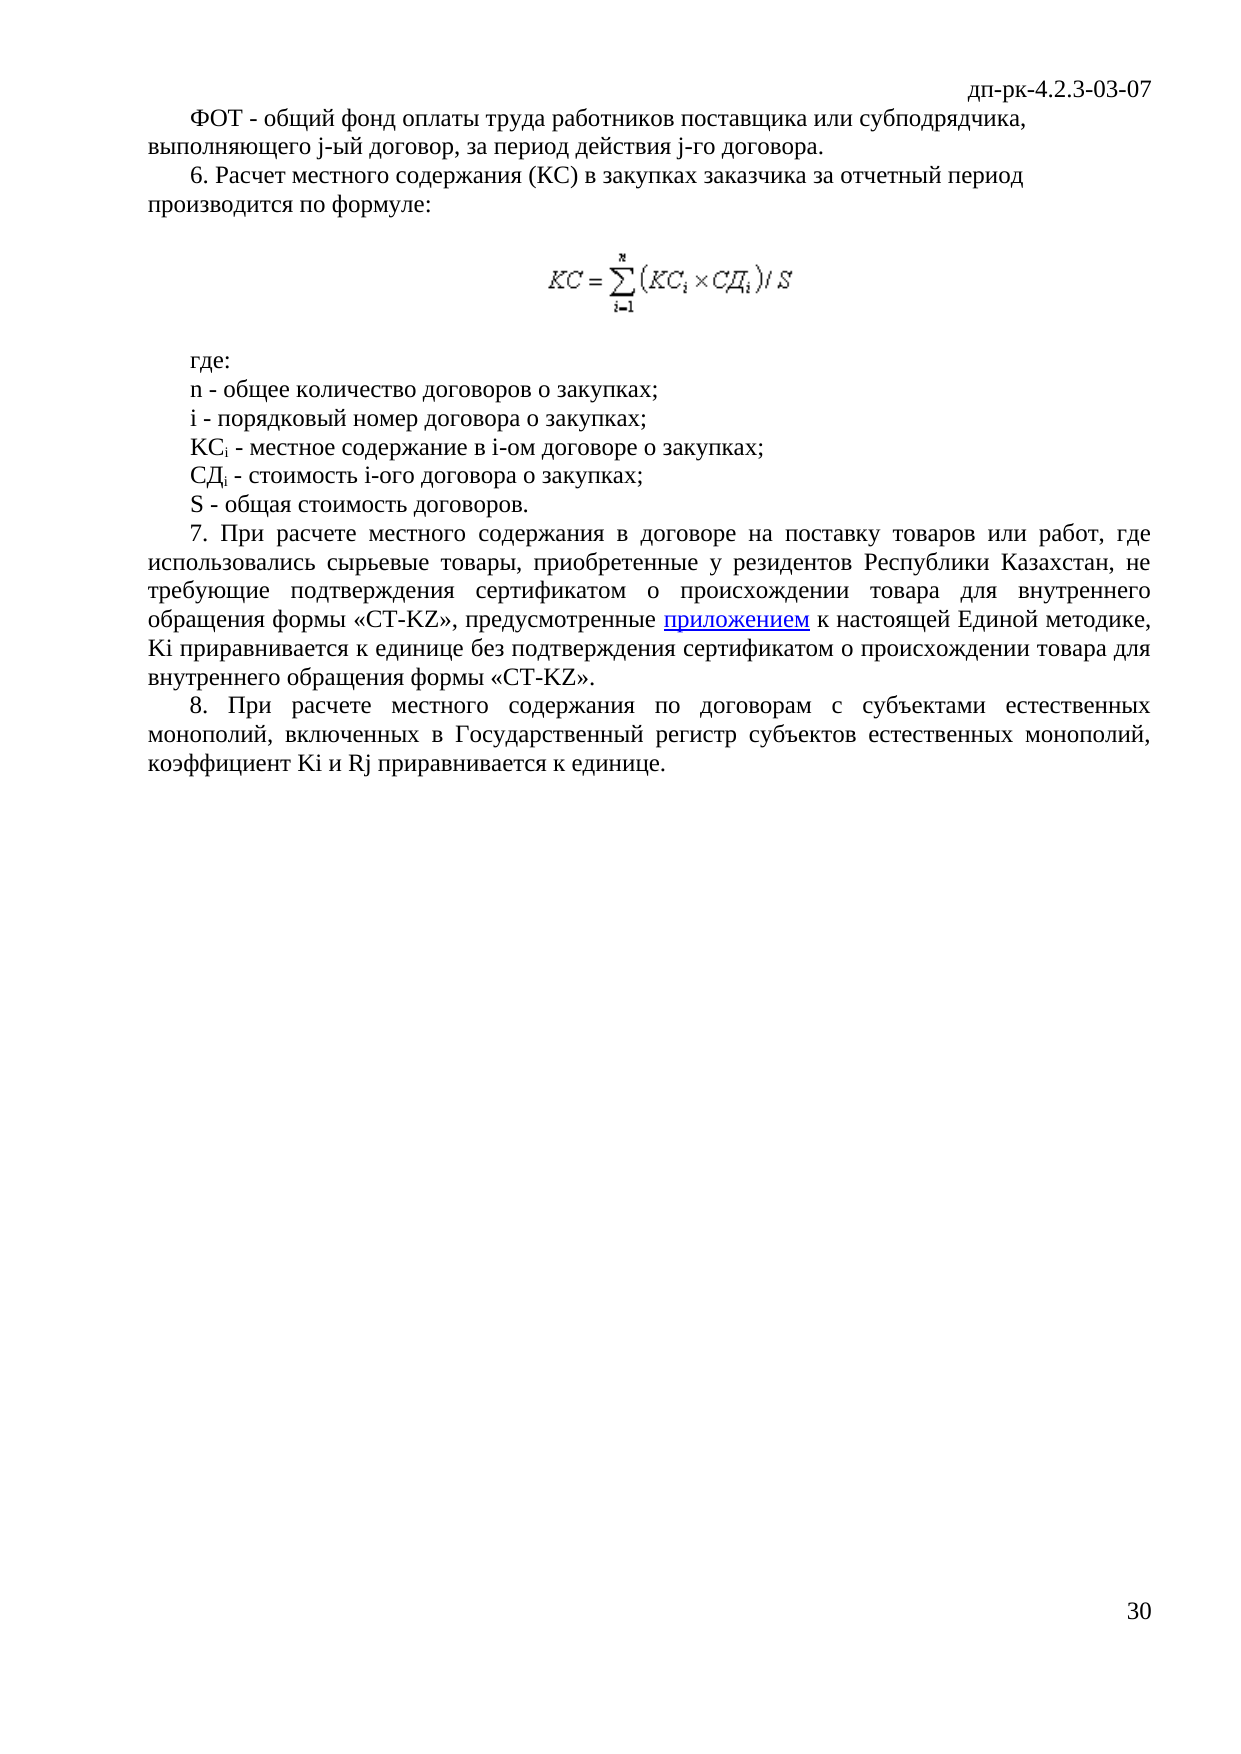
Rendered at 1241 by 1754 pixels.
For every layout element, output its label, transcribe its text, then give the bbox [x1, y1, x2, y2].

text 30 [650, 1596, 1152, 1624]
text KCi - местное содержание в i-ом договоре о закупках; [148, 432, 1152, 460]
text CДi - стоимость i-oгo договора о закупках; [148, 460, 1152, 489]
text i - порядковый номер договора о закупках; [148, 403, 1152, 432]
text где: [148, 345, 1152, 374]
text ФОТ - общий фонд оплаты труда работников поставщика или субподрядчика, [148, 103, 1152, 131]
text 7. При расчете местного содержания в договоре на поставку товаров или работ, где использовались сырьевые товары, приобретенные у резидентов Республики Казахстан, не требующие подтверждения сертификатом о происхождении товара для внутреннего обращения формы «CT-KZ», предусмотренные приложением к настоящей Единой методике, Ki приравнивается к единице без подтверждения сертификатом о происхождении товара для внутреннего обращения формы «CT-KZ». [148, 518, 1152, 690]
text S - общая стоимость договоров. [148, 489, 1152, 518]
text 6. Расчет местного содержания (КС) в закупках заказчика за отчетный период производится по формуле: [148, 160, 1152, 218]
text 8. При расчете местного содержания по договорам с субъектами естественных монополий, включенных в Государственный регистр субъектов естественных монополий, коэффициент Ki и Rj приравнивается к единице. [148, 690, 1152, 777]
text выполняющего j-ый договор, за период действия j-гo договора. [148, 131, 1152, 160]
text n - общее количество договоров о закупках; [148, 374, 1152, 403]
picture [545, 246, 797, 317]
